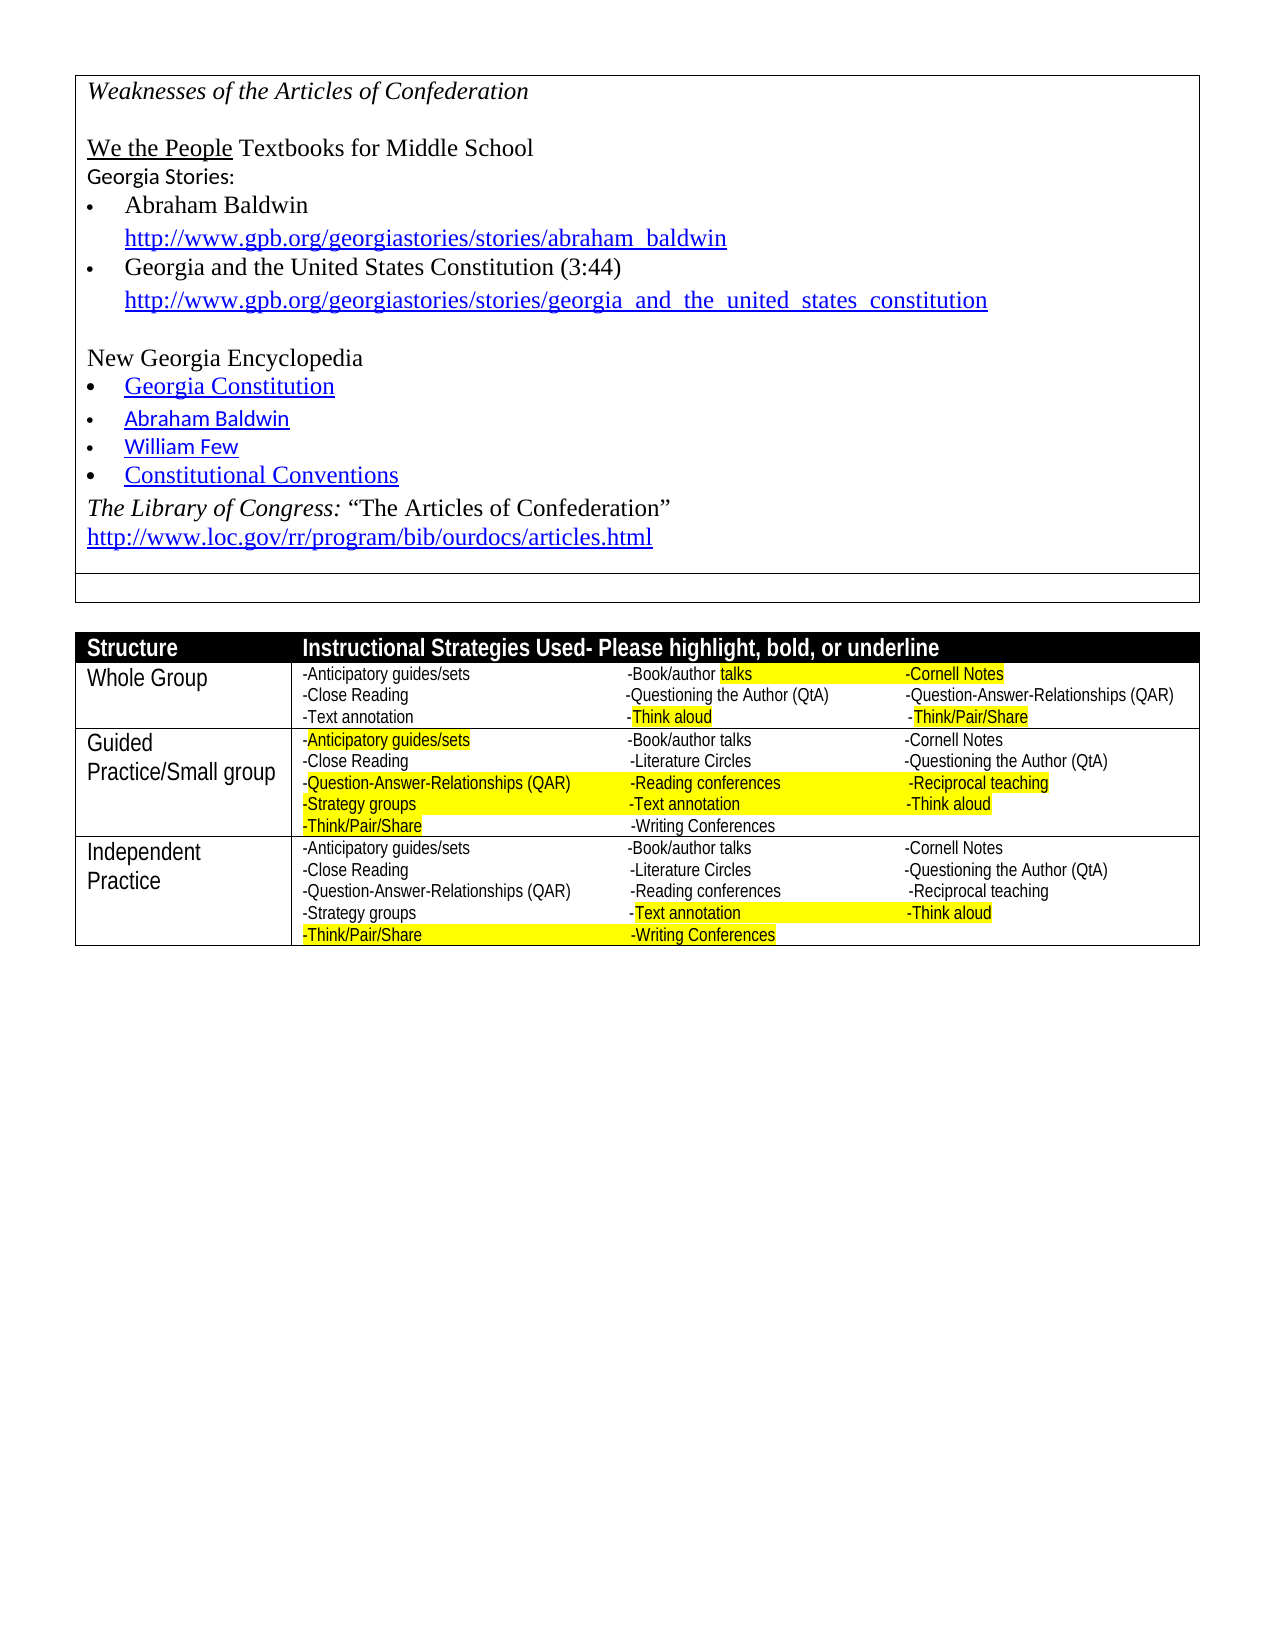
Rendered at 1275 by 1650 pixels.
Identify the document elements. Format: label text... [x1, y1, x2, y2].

table_header Instructional Strategies Used- Please highlight, bold, or underline [292, 633, 1199, 662]
table_cell -Anticipatory guides/sets -Book/author talks -Cornell Notes -Close Reading -Literature Circles -Questioning the Author (QtA) -Question-Answer-Relationships (QAR) -Reading conferences -Reciprocal teaching -Strategy groups -Text annotation -Think aloud -Think/Pair/Share -Writing Conferences [292, 837, 1199, 945]
table_cell -Anticipatory guides/sets -Book/author talks -Cornell Notes -Close Reading -Questioning the Author (QtA) -Question-Answer-Relationships (QAR) -Text annotation -Think aloud -Think/Pair/Share [292, 663, 1199, 727]
table_header Structure [76, 633, 291, 662]
table_cell Independent Practice [76, 837, 291, 945]
table_cell [76, 574, 1199, 602]
table_cell Guided Practice/Small group [76, 729, 291, 836]
table_cell -Anticipatory guides/sets -Book/author talks -Cornell Notes -Close Reading -Literature Circles -Questioning the Author (QtA) -Question-Answer-Relationships (QAR) -Reading conferences -Reciprocal teaching -Strategy groups -Text annotation -Think aloud -Think/Pair/Share -Writing Conferences [292, 729, 1199, 836]
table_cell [76, 76, 1199, 572]
table_cell Whole Group [76, 663, 291, 727]
